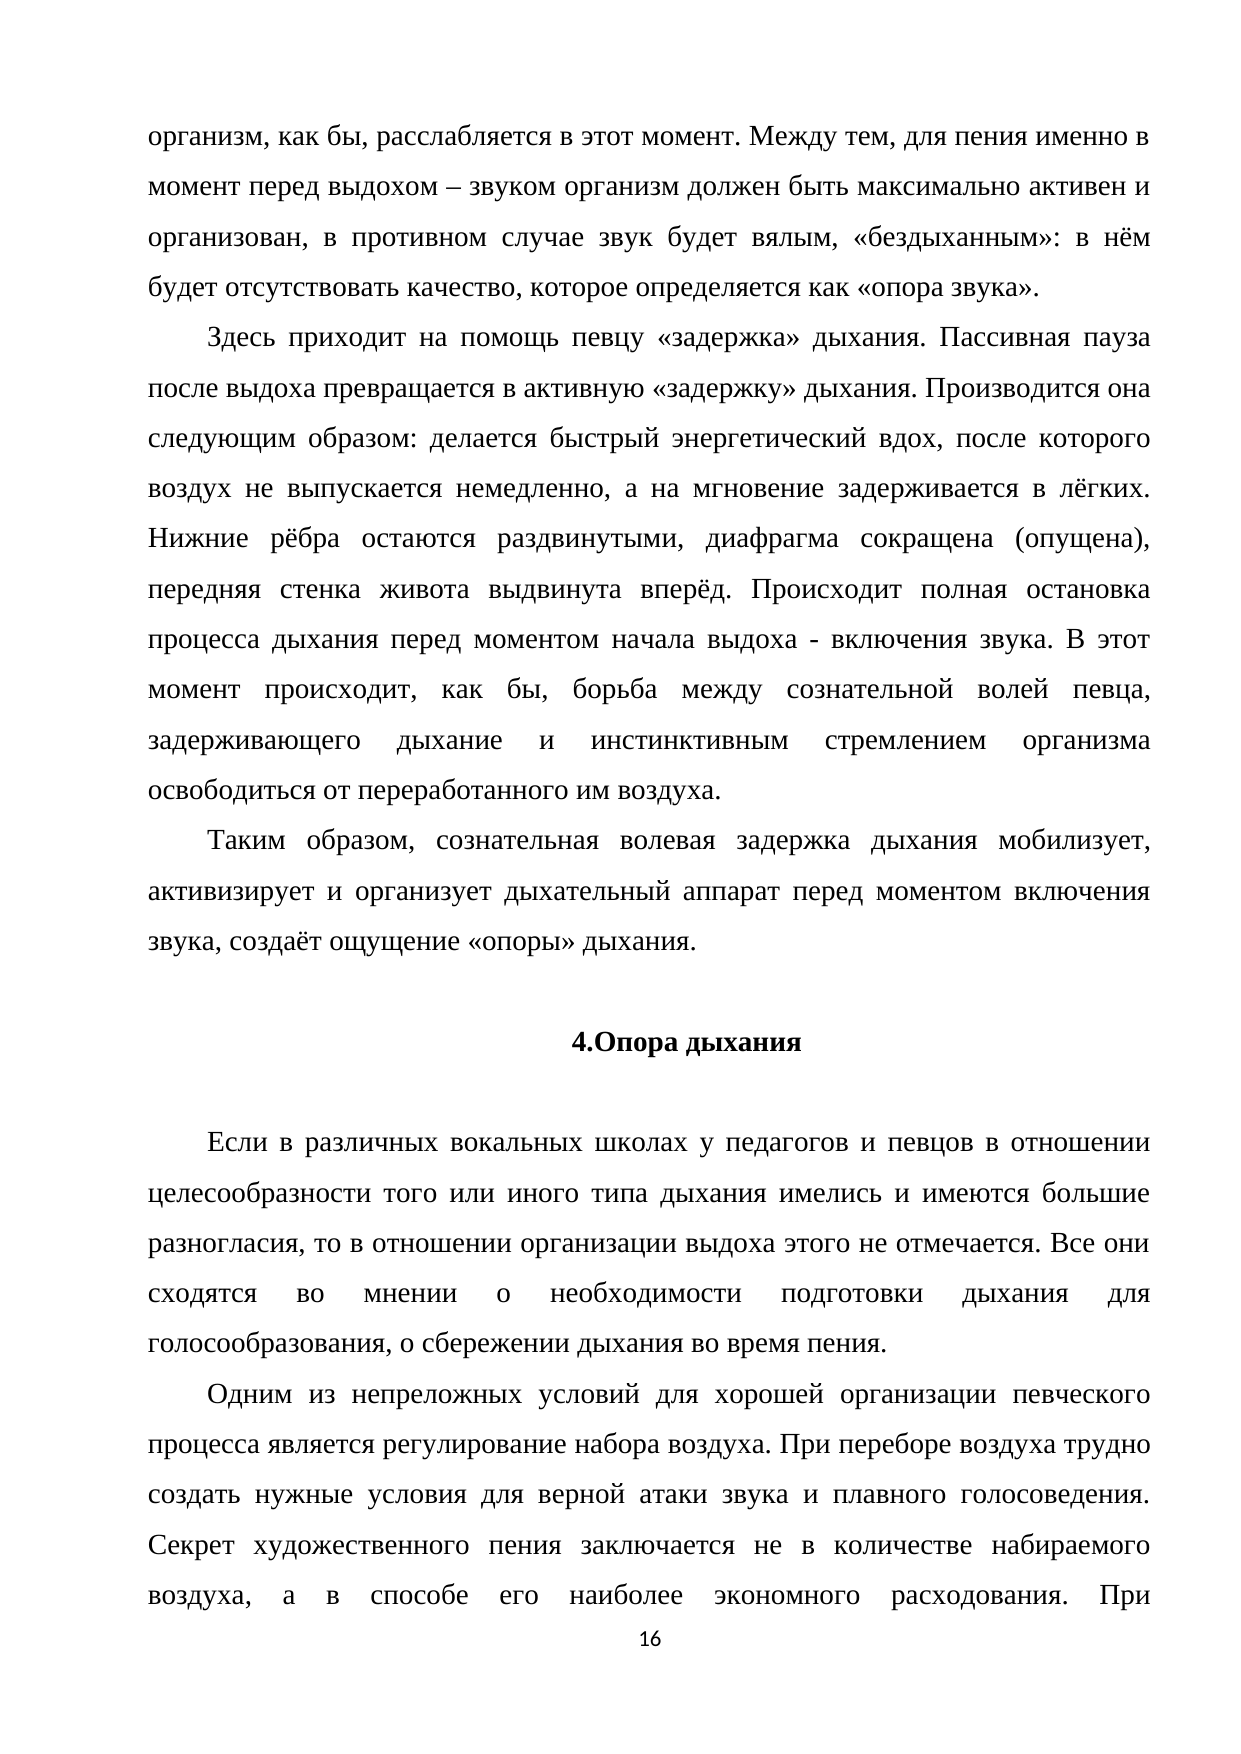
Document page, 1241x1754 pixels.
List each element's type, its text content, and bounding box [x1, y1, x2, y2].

text Таким образом, сознательная волевая задержка дыхания мобилизует, активизирует и организует дыхательный аппарат перед моментом включения звука, создаёт ощущение «опоры» дыхания. [148, 822, 1152, 957]
text Если в различных вокальных школах у педагогов и певцов в отношении целесообразности того или иного типа дыхания имелись и имеются большие разногласия, то в отношении организации выдоха этого не отмечается. Все они сходятся во мнении о необходимости подготовки дыхания для голосообразования, о сбережении дыхания во время пения. [148, 1124, 1152, 1359]
subtitle 4.Опора дыхания [148, 1024, 1152, 1057]
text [148, 1376, 1152, 1611]
text Здесь приходит на помощь певцу «задержка» дыхания. Пассивная пауза после выдоха превращается в активную «задержку» дыхания. Производится она следующим образом: делается быстрый энергетический вдох, после которого воздух не выпускается немедленно, а на мгновение задерживается в лёгких. Нижние рёбра остаются раздвинутыми, диафрагма сокращена (опущена), передняя стенка живота выдвинута вперёд. Происходит полная остановка процесса дыхания перед моментом начала выдоха - включения звука. В этот момент происходит, как бы, борьба между сознательной волей певца, задерживающего дыхание и инстинктивным стремлением организма освободиться от переработанного им воздуха. [148, 319, 1152, 806]
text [148, 118, 1152, 303]
